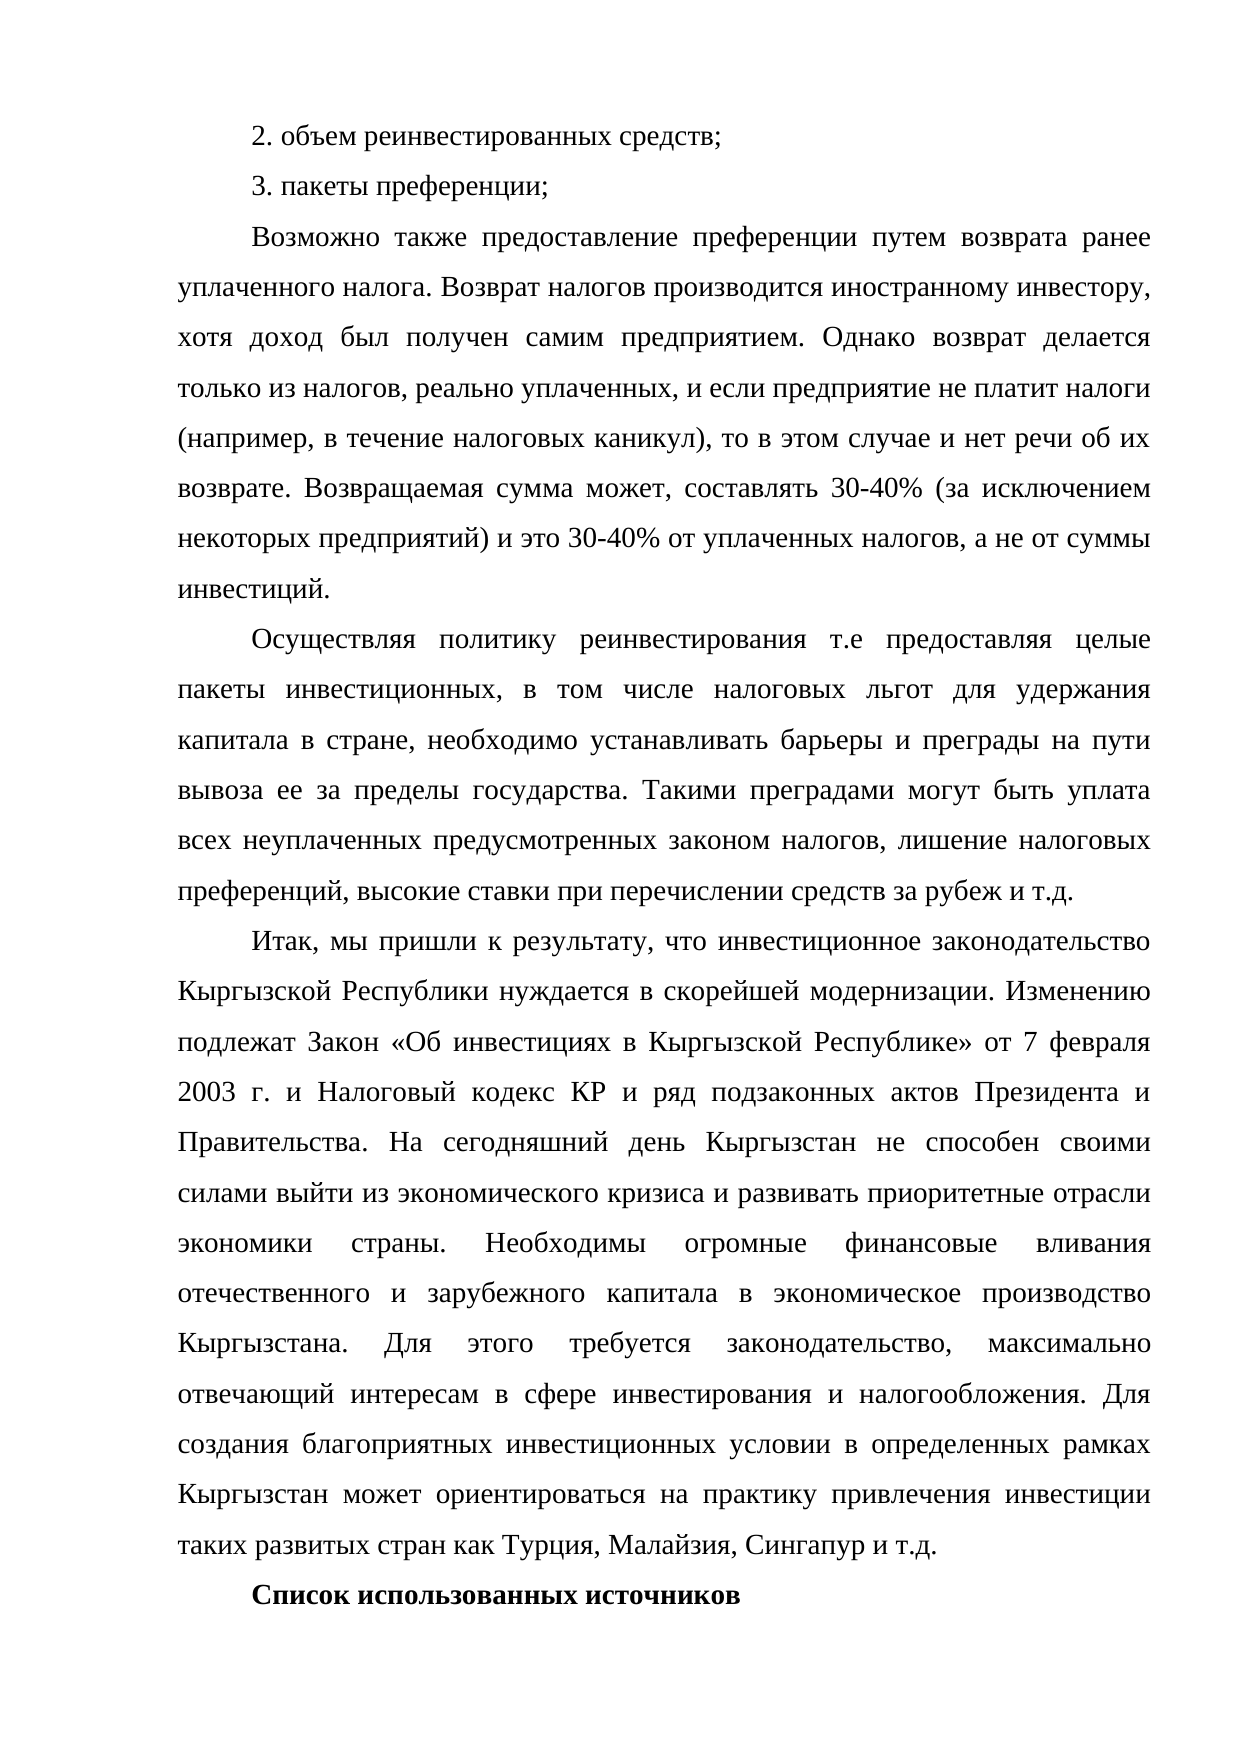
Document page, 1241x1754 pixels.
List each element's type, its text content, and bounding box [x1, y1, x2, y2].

text Возможно также предоставление преференции путем возврата ранее уплаченного налога. Возврат налогов производится иностранному инвестору, хотя доход был получен самим предприятием. Однако возврат делается только из налогов, реально уплаченных, и если предприятие не платит налоги (например, в течение налоговых каникул), то в этом случае и нет речи об их возврате. Возвращаемая сумма может, составлять 30-40% (за исключением некоторых предприятий) и это 30-40% от уплаченных налогов, а не от суммы инвестиций. [177, 219, 1152, 604]
text Итак, мы пришли к результату, что инвестиционное законодательство Кыргызской Республики нуждается в скорейшей модернизации. Изменению подлежат Закон «Об инвестициях в Кыргызской Республике» от 7 февраля 2003 г. и Налоговый кодекс КР и ряд подзаконных актов Президента и Правительства. На сегодняшний день Кыргызстан не способен своими силами выйти из экономического кризиса и развивать приоритетные отрасли экономики страны. Необходимы огромные финансовые вливания отечественного и зарубежного капитала в экономическое производство Кыргызстана. Для этого требуется законодательство, максимально отвечающий интересам в сфере инвестирования и налогообложения. Для создания благоприятных инвестиционных условии в определенных рамках Кыргызстан может ориентироваться на практику привлечения инвестиции таких развитых стран как Турция, Малайзия, Сингапур и т.д. [177, 923, 1152, 1560]
text Осуществляя политику реинвестирования т.е предоставляя целые пакеты инвестиционных, в том числе налоговых льгот для удержания капитала в стране, необходимо устанавливать барьеры и преграды на пути вывоза ее за пределы государства. Такими преградами могут быть уплата всех неуплаченных предусмотренных законом налогов, лишение налоговых преференций, высокие ставки при перечислении средств за рубеж и т.д. [177, 621, 1152, 906]
list пакеты преференции; [177, 168, 1152, 202]
list объем реинвестированных средств; [177, 118, 1152, 152]
text Список использованных источников [177, 1577, 1152, 1611]
